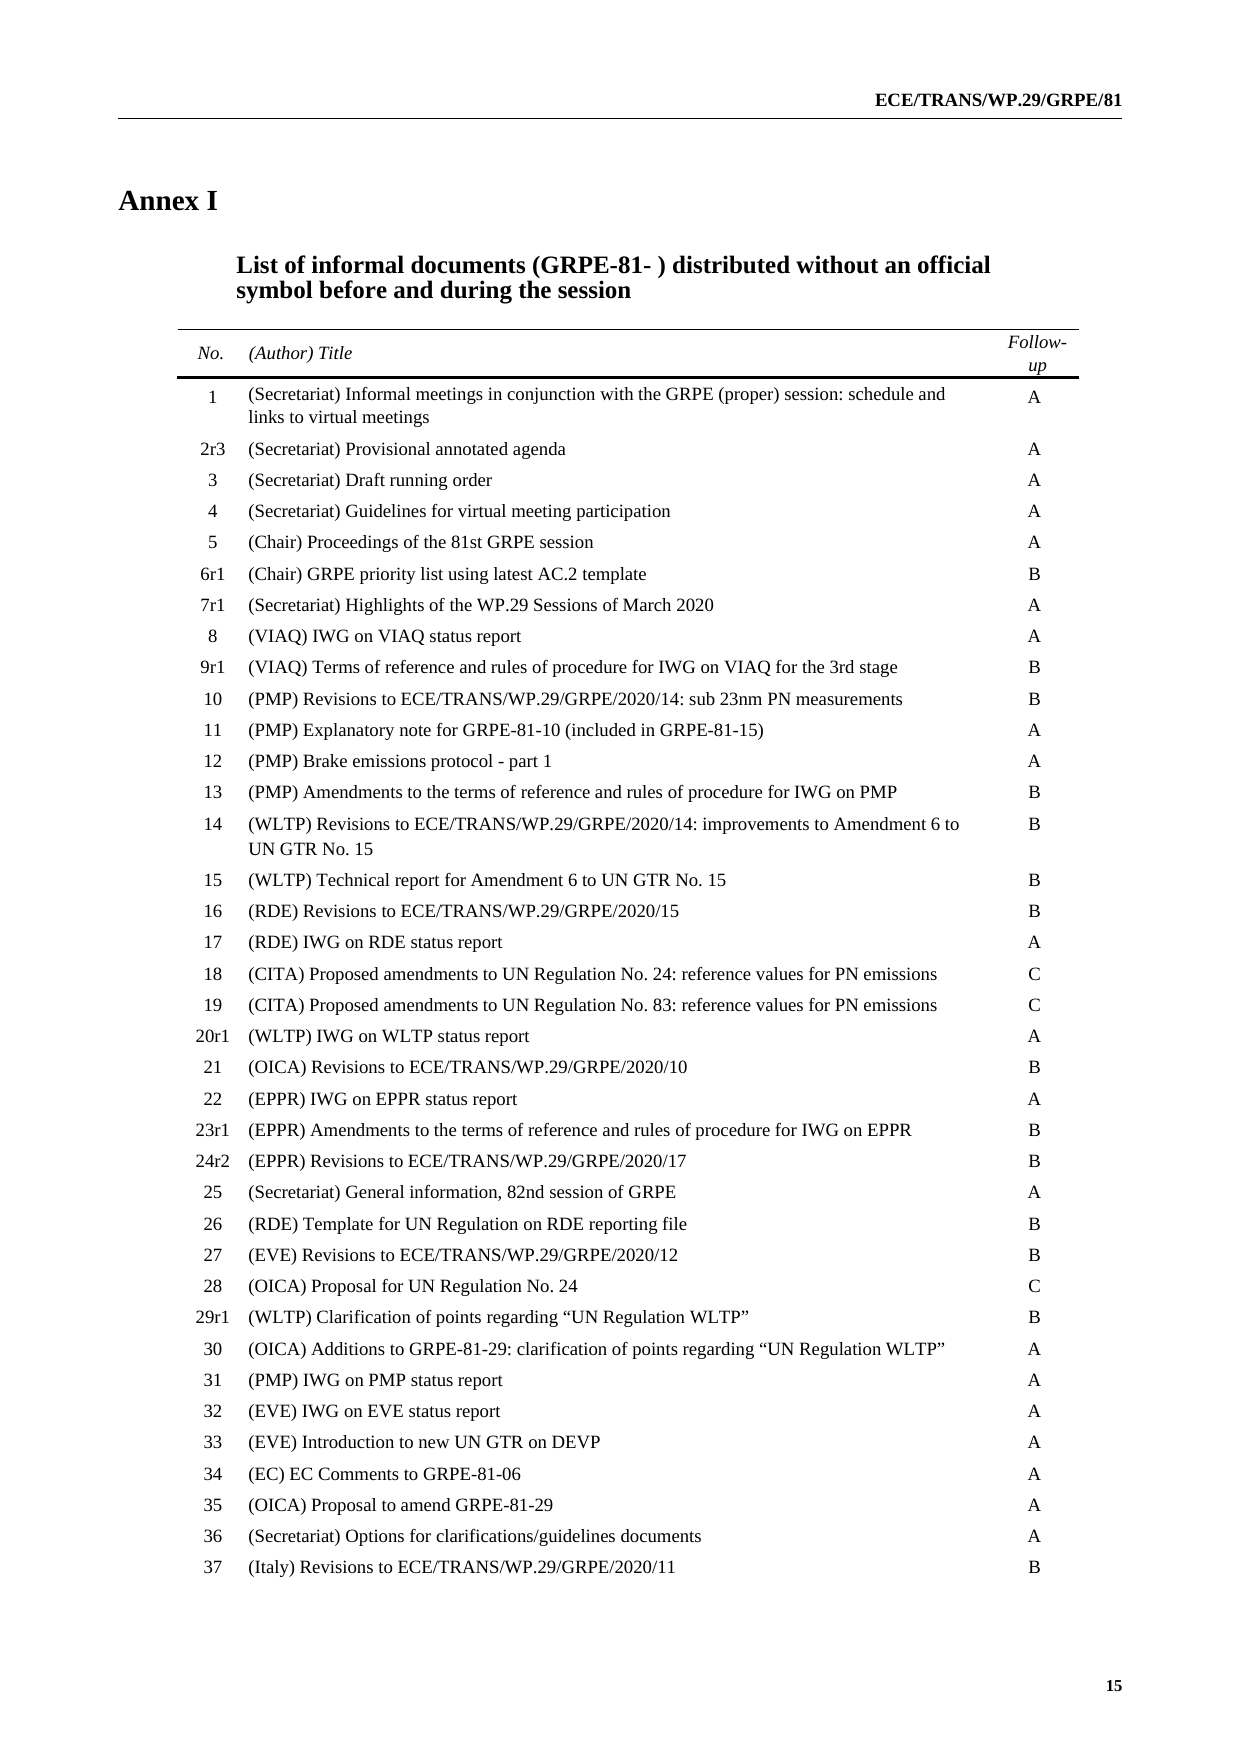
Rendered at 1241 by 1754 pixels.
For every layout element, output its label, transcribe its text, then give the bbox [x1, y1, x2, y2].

table_cell B [990, 681, 1079, 712]
table_cell (CITA) Proposed amendments to UN Regulation No. 83: reference values for PN emissions [236, 987, 989, 1018]
table_cell (VIAQ) Terms of reference and rules of procedure for IWG on VIAQ for the 3rd stage [236, 650, 989, 681]
table_cell 2r3 [177, 431, 236, 462]
table_cell A [990, 1019, 1079, 1050]
table_cell 18 [177, 956, 236, 987]
table_cell B [990, 1300, 1079, 1331]
table_cell A [990, 1519, 1079, 1550]
table_cell (RDE) IWG on RDE status report [236, 925, 989, 956]
table_cell 23r1 [177, 1112, 236, 1143]
table_cell (VIAQ) IWG on VIAQ status report [236, 619, 989, 650]
table_cell B [990, 862, 1079, 893]
table_cell A [990, 712, 1079, 743]
table_cell (RDE) Revisions to ECE/TRANS/WP.29/GRPE/2020/15 [236, 894, 989, 925]
table_cell 25 [177, 1175, 236, 1206]
table_cell (Secretariat) Draft running order [236, 462, 989, 493]
table_cell 12 [177, 744, 236, 775]
table_cell 20r1 [177, 1019, 236, 1050]
table_cell (PMP) Brake emissions protocol - part 1 [236, 744, 989, 775]
table_cell 27 [177, 1237, 236, 1268]
table_cell 4 [177, 494, 236, 525]
table_header (Author) Title [237, 330, 989, 376]
text List of informal documents (GRPE-81- ) distributed without an official symbol before and during the session [118, 254, 1004, 304]
table_cell A [990, 494, 1079, 525]
table_cell 16 [177, 894, 236, 925]
table_cell (EVE) Introduction to new UN GTR on DEVP [236, 1425, 989, 1456]
table_cell 35 [177, 1487, 236, 1518]
table_cell B [990, 1112, 1079, 1143]
table_cell 28 [177, 1269, 236, 1300]
table_cell (CITA) Proposed amendments to UN Regulation No. 24: reference values for PN emissions [236, 956, 989, 987]
table_cell (EPPR) Revisions to ECE/TRANS/WP.29/GRPE/2020/17 [236, 1144, 989, 1175]
table_cell (PMP) IWG on PMP status report [236, 1362, 989, 1393]
table_cell (OICA) Revisions to ECE/TRANS/WP.29/GRPE/2020/10 [236, 1050, 989, 1081]
table_cell (PMP) Amendments to the terms of reference and rules of procedure for IWG on PMP [236, 775, 989, 806]
table_cell A [990, 1175, 1079, 1206]
table_cell (Secretariat) Guidelines for virtual meeting participation [236, 494, 989, 525]
table_cell 8 [177, 619, 236, 650]
table_cell 21 [177, 1050, 236, 1081]
table_cell 14 [177, 806, 236, 862]
table_cell (Secretariat) Highlights of the WP.29 Sessions of March 2020 [236, 587, 989, 618]
table_cell A [990, 1425, 1079, 1456]
table_cell A [990, 462, 1079, 493]
table_cell C [990, 956, 1079, 987]
table_header No. [178, 330, 237, 376]
table_cell (EVE) Revisions to ECE/TRANS/WP.29/GRPE/2020/12 [236, 1237, 989, 1268]
table_cell B [990, 894, 1079, 925]
table_cell (Secretariat) Informal meetings in conjunction with the GRPE (proper) session: schedule and links to virtual meetings [236, 379, 989, 431]
table_cell B [990, 1237, 1079, 1268]
table_cell (Secretariat) Provisional annotated agenda [236, 431, 989, 462]
table_cell 1 [177, 379, 236, 431]
table_cell (OICA) Proposal for UN Regulation No. 24 [236, 1269, 989, 1300]
table_cell (Secretariat) Options for clarifications/guidelines documents [236, 1519, 989, 1550]
table_cell A [990, 431, 1079, 462]
table_cell A [990, 1362, 1079, 1393]
table_cell B [990, 806, 1079, 862]
table_cell C [990, 987, 1079, 1018]
table_cell 11 [177, 712, 236, 743]
table_cell A [990, 379, 1079, 431]
table_cell B [990, 556, 1079, 587]
table_cell A [990, 619, 1079, 650]
table_cell A [990, 525, 1079, 556]
table_cell A [990, 1081, 1079, 1112]
table_cell 9r1 [177, 650, 236, 681]
table_cell 15 [177, 862, 236, 893]
table_cell (Chair) Proceedings of the 81st GRPE session [236, 525, 989, 556]
table_cell 24r2 [177, 1144, 236, 1175]
table_cell A [990, 587, 1079, 618]
table_cell 34 [177, 1456, 236, 1487]
table_cell 26 [177, 1206, 236, 1237]
table_cell (OICA) Additions to GRPE-81-29: clarification of points regarding “UN Regulation WLTP” [236, 1331, 989, 1362]
table_cell 32 [177, 1394, 236, 1425]
table_cell (WLTP) Clarification of points regarding “UN Regulation WLTP” [236, 1300, 989, 1331]
table_cell 17 [177, 925, 236, 956]
table_cell (EPPR) Amendments to the terms of reference and rules of procedure for IWG on EPPR [236, 1112, 989, 1143]
table_cell 31 [177, 1362, 236, 1393]
table_cell 13 [177, 775, 236, 806]
table_cell 5 [177, 525, 236, 556]
table_cell (EPPR) IWG on EPPR status report [236, 1081, 989, 1112]
table_cell A [990, 925, 1079, 956]
table_header Follow-up [990, 330, 1079, 376]
table_cell 36 [177, 1519, 236, 1550]
table_cell 30 [177, 1331, 236, 1362]
table_cell 37 [177, 1550, 236, 1581]
table_cell A [990, 1456, 1079, 1487]
table_cell B [990, 650, 1079, 681]
table_cell 22 [177, 1081, 236, 1112]
table_cell (WLTP) Technical report for Amendment 6 to UN GTR No. 15 [236, 862, 989, 893]
table_cell (PMP) Revisions to ECE/TRANS/WP.29/GRPE/2020/14: sub 23nm PN measurements [236, 681, 989, 712]
table_cell (PMP) Explanatory note for GRPE-81-10 (included in GRPE-81-15) [236, 712, 989, 743]
table_cell B [990, 1206, 1079, 1237]
table_cell (WLTP) Revisions to ECE/TRANS/WP.29/GRPE/2020/14: improvements to Amendment 6 to UN GTR No. 15 [236, 806, 989, 862]
table_cell C [990, 1269, 1079, 1300]
table_cell B [990, 1550, 1079, 1581]
table_cell B [990, 1050, 1079, 1081]
table_cell B [990, 775, 1079, 806]
table_cell 33 [177, 1425, 236, 1456]
table_cell 10 [177, 681, 236, 712]
table_cell 19 [177, 987, 236, 1018]
table_cell (EVE) IWG on EVE status report [236, 1394, 989, 1425]
table_cell (OICA) Proposal to amend GRPE-81-29 [236, 1487, 989, 1518]
table_cell 7r1 [177, 587, 236, 618]
table_cell (EC) EC Comments to GRPE-81-06 [236, 1456, 989, 1487]
table_cell A [990, 1487, 1079, 1518]
table_cell 29r1 [177, 1300, 236, 1331]
table_cell A [990, 744, 1079, 775]
table_cell A [990, 1394, 1079, 1425]
table_cell 6r1 [177, 556, 236, 587]
text Annex I [118, 185, 1004, 216]
table_cell 3 [177, 462, 236, 493]
table_cell (Secretariat) General information, 82nd session of GRPE [236, 1175, 989, 1206]
table_cell (WLTP) IWG on WLTP status report [236, 1019, 989, 1050]
table_cell (Italy) Revisions to ECE/TRANS/WP.29/GRPE/2020/11 [236, 1550, 989, 1581]
table_cell (RDE) Template for UN Regulation on RDE reporting file [236, 1206, 989, 1237]
table_cell A [990, 1331, 1079, 1362]
table_cell (Chair) GRPE priority list using latest AC.2 template [236, 556, 989, 587]
table_cell B [990, 1144, 1079, 1175]
